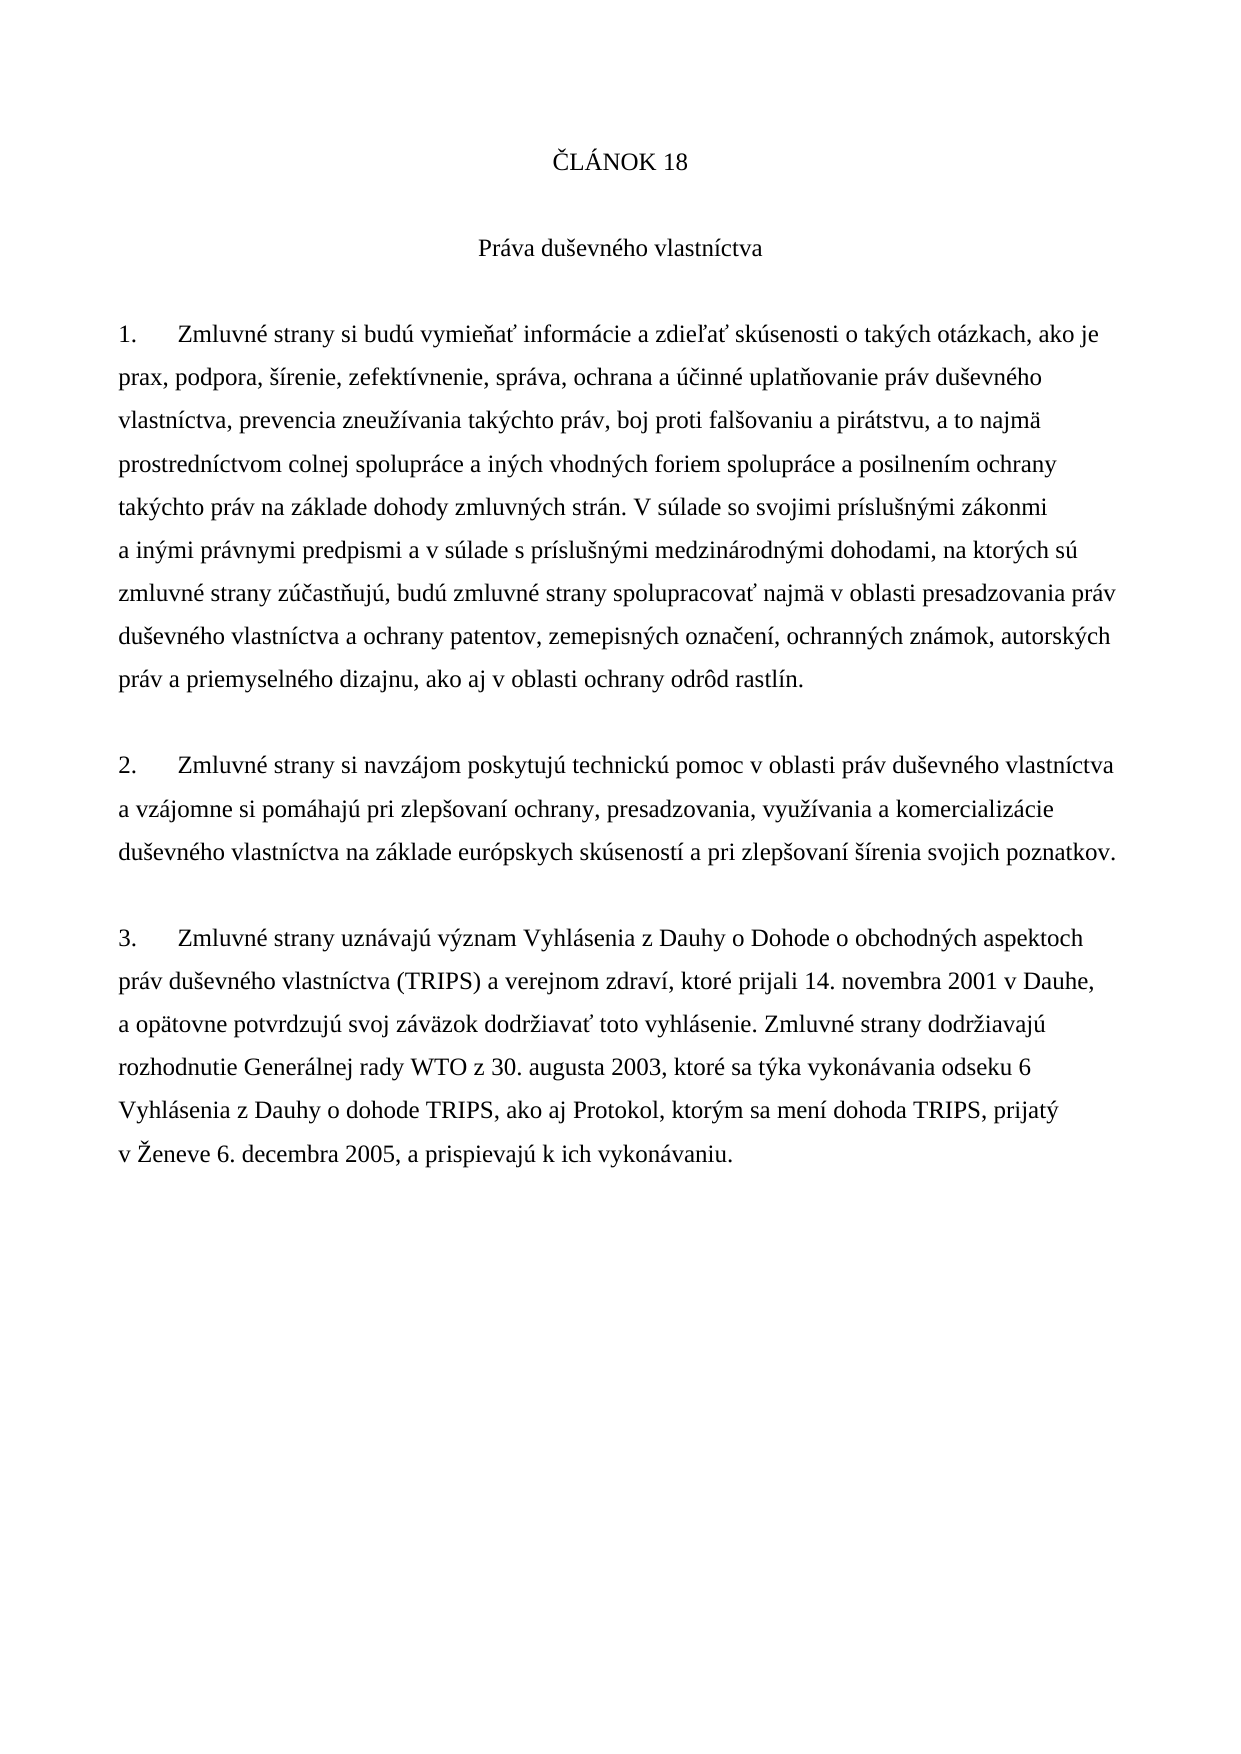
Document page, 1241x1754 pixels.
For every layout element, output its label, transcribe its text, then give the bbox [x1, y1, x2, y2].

text 3. Zmluvné strany uznávajú význam Vyhlásenia z Dauhy o Dohode o obchodných aspektoch práv duševného vlastníctva (TRIPS) a verejnom zdraví, ktoré prijali 14. novembra 2001 v Dauhe, a opätovne potvrdzujú svoj záväzok dodržiavať toto vyhlásenie. Zmluvné strany dodržiavajú rozhodnutie Generálnej rady WTO z 30. augusta 2003, ktoré sa týka vykonávania odseku 6 Vyhlásenia z Dauhy o dohode TRIPS, ako aj Protokol, ktorým sa mení dohoda TRIPS, prijatý v Ženeve 6. decembra 2005, a prispievajú k ich vykonávaniu. [118, 923, 1122, 1167]
text 1. Zmluvné strany si budú vymieňať informácie a zdieľať skúsenosti o takých otázkach, ako je prax, podpora, šírenie, zefektívnenie, správa, ochrana a účinné uplatňovanie práv duševného vlastníctva, prevencia zneužívania takýchto práv, boj proti falšovaniu a pirátstvu, a to najmä prostredníctvom colnej spolupráce a iných vhodných foriem spolupráce a posilnením ochrany takýchto práv na základe dohody zmluvných strán. V súlade so svojimi príslušnými zákonmi a inými právnymi predpismi a v súlade s príslušnými medzinárodnými dohodami, na ktorých sú zmluvné strany zúčastňujú, budú zmluvné strany spolupracovať najmä v oblasti presadzovania práv duševného vlastníctva a ochrany patentov, zemepisných označení, ochranných známok, autorských práv a priemyselného dizajnu, ako aj v oblasti ochrany odrôd rastlín. [118, 319, 1122, 693]
text Práva duševného vlastníctva [118, 233, 1122, 262]
text 2. Zmluvné strany si navzájom poskytujú technickú pomoc v oblasti práv duševného vlastníctva a vzájomne si pomáhajú pri zlepšovaní ochrany, presadzovania, využívania a komercializácie duševného vlastníctva na základe európskych skúseností a pri zlepšovaní šírenia svojich poznatkov. [118, 751, 1122, 866]
text ČLÁNOK 18 [118, 147, 1122, 176]
